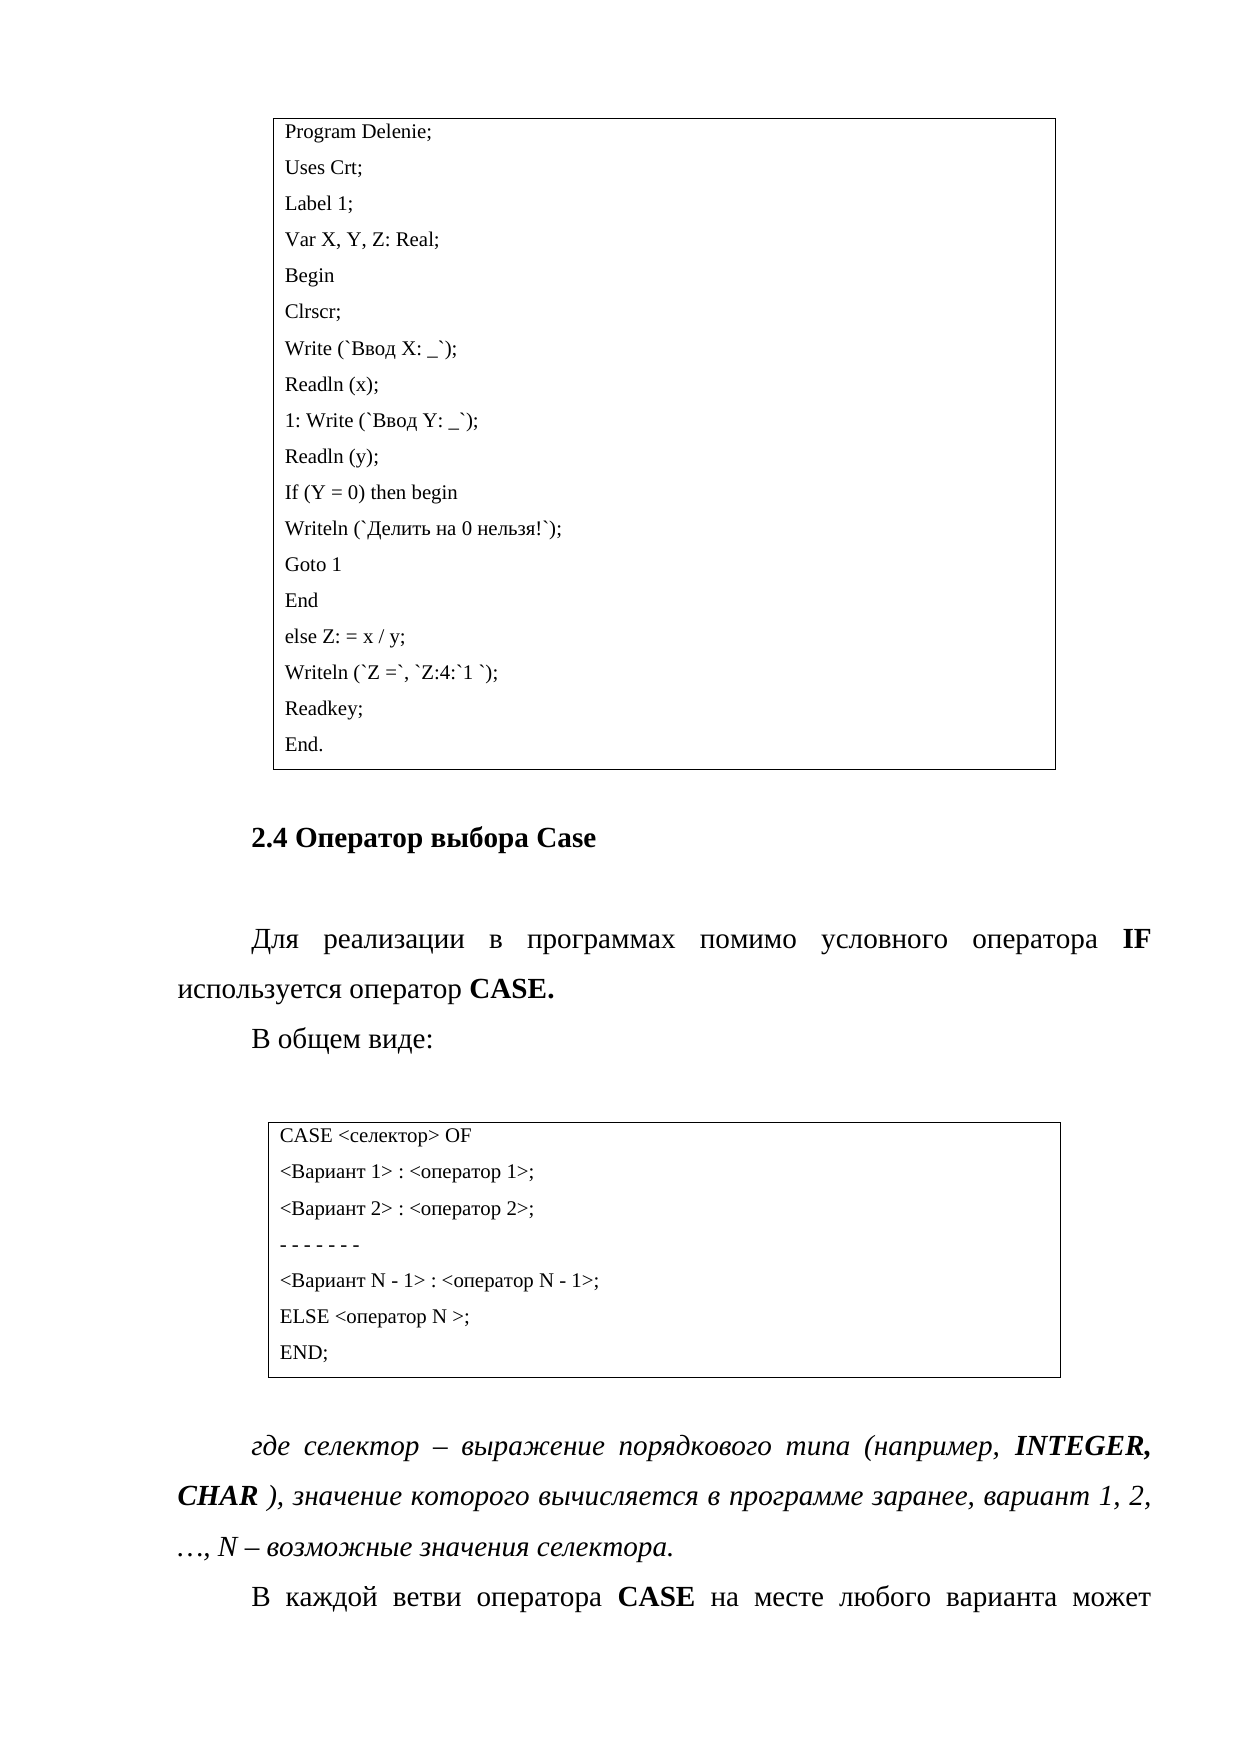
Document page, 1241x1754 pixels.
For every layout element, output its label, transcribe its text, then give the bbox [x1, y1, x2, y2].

text 2.4 Оператор выбора Case [177, 820, 1152, 854]
text Для реализации в программах помимо условного оператора IF используется оператор СASE. [177, 921, 1152, 1005]
text В общем виде: [177, 1022, 1152, 1055]
table_header СASE <селектор> OF <Вариант 1> : <оператор 1>; <Вариант 2> : <оператор 2>; - - - - - - - <Вариант N - 1> : <оператор N - 1>; ELSE <оператор N >; END; [269, 1123, 1060, 1377]
text где селектор – выражение порядкового типа (например, INTEGER, CHAR ), значение которого вычисляется в программе заранее, вариант 1, 2, …, N – возможные значения селектора. [177, 1428, 1152, 1562]
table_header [274, 119, 1055, 769]
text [177, 1579, 1152, 1613]
